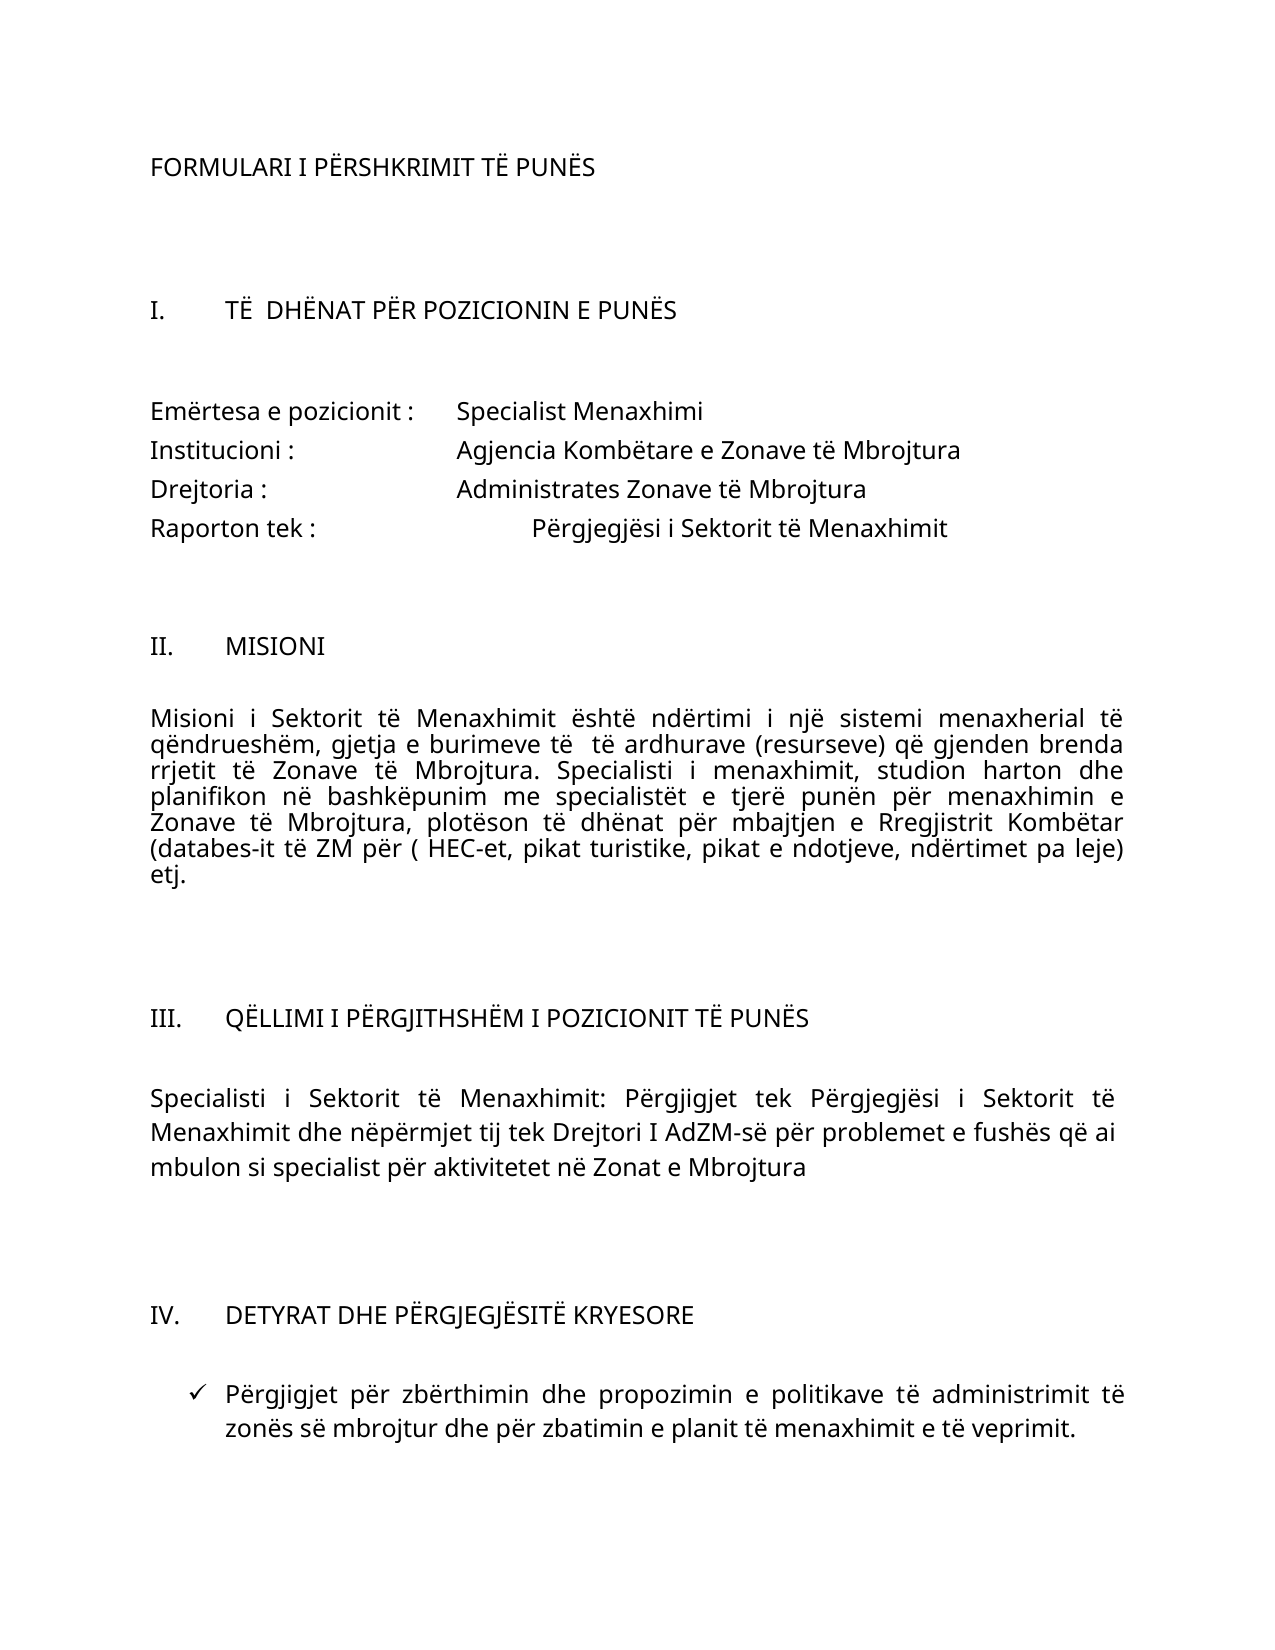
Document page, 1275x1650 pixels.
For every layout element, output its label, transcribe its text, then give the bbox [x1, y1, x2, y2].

text Raporton tek : Përgjegjësi i Sektorit të Menaxhimit [150, 511, 1125, 545]
list MISIONI [150, 628, 1125, 662]
text Institucioni : Agjencia Kombëtare e Zonave të Mbrojtura [150, 432, 1125, 466]
text Drejtoria : Administrates Zonave të Mbrojtura [150, 471, 1125, 506]
text Misioni i Sektorit të Menaxhimit është ndërtimi i një sistemi menaxherial të qëndrueshëm, gjetja e burimeve të të ardhurave (resurseve) që gjenden brenda rrjetit të Zonave të Mbrojtura. Specialisti i menaxhimit, studion harton dhe planifikon në bashkëpunim me specialistët e tjerë punën për menaxhimin e Zonave të Mbrojtura, plotëson të dhënat për mbajtjen e Rregjistrit Kombëtar (databes-it të ZM për ( HEC-et, pikat turistike, pikat e ndotjeve, ndërtimet pa leje) etj. [150, 706, 1125, 889]
list Përgjigjet për zbërthimin dhe propozimin e politikave të administrimit të zonës së mbrojtur dhe për zbatimin e planit të menaxhimit e të veprimit. [187, 1376, 1125, 1444]
text FORMULARI I PËRSHKRIMIT TË PUNËS [150, 150, 1125, 184]
text Emërtesa e pozicionit : Specialist Menaxhimi [150, 393, 1125, 427]
list QËLLIMI I PËRGJITHSHËM I POZICIONIT TË PUNËS [150, 1001, 1125, 1035]
text Specialisti i Sektorit të Menaxhimit: Përgjigjet tek Përgjegjësi i Sektorit të Menaxhimit dhe nëpërmjet tij tek Drejtori I AdZM-së për problemet e fushës që ai mbulon si specialist për aktivitetet në Zonat e Mbrojtura [150, 1080, 1117, 1184]
list TË DHËNAT PËR POZICIONIN E PUNËS [150, 292, 1125, 327]
list DETYRAT DHE PËRGJEGJËSITË KRYESORE [150, 1298, 1125, 1332]
